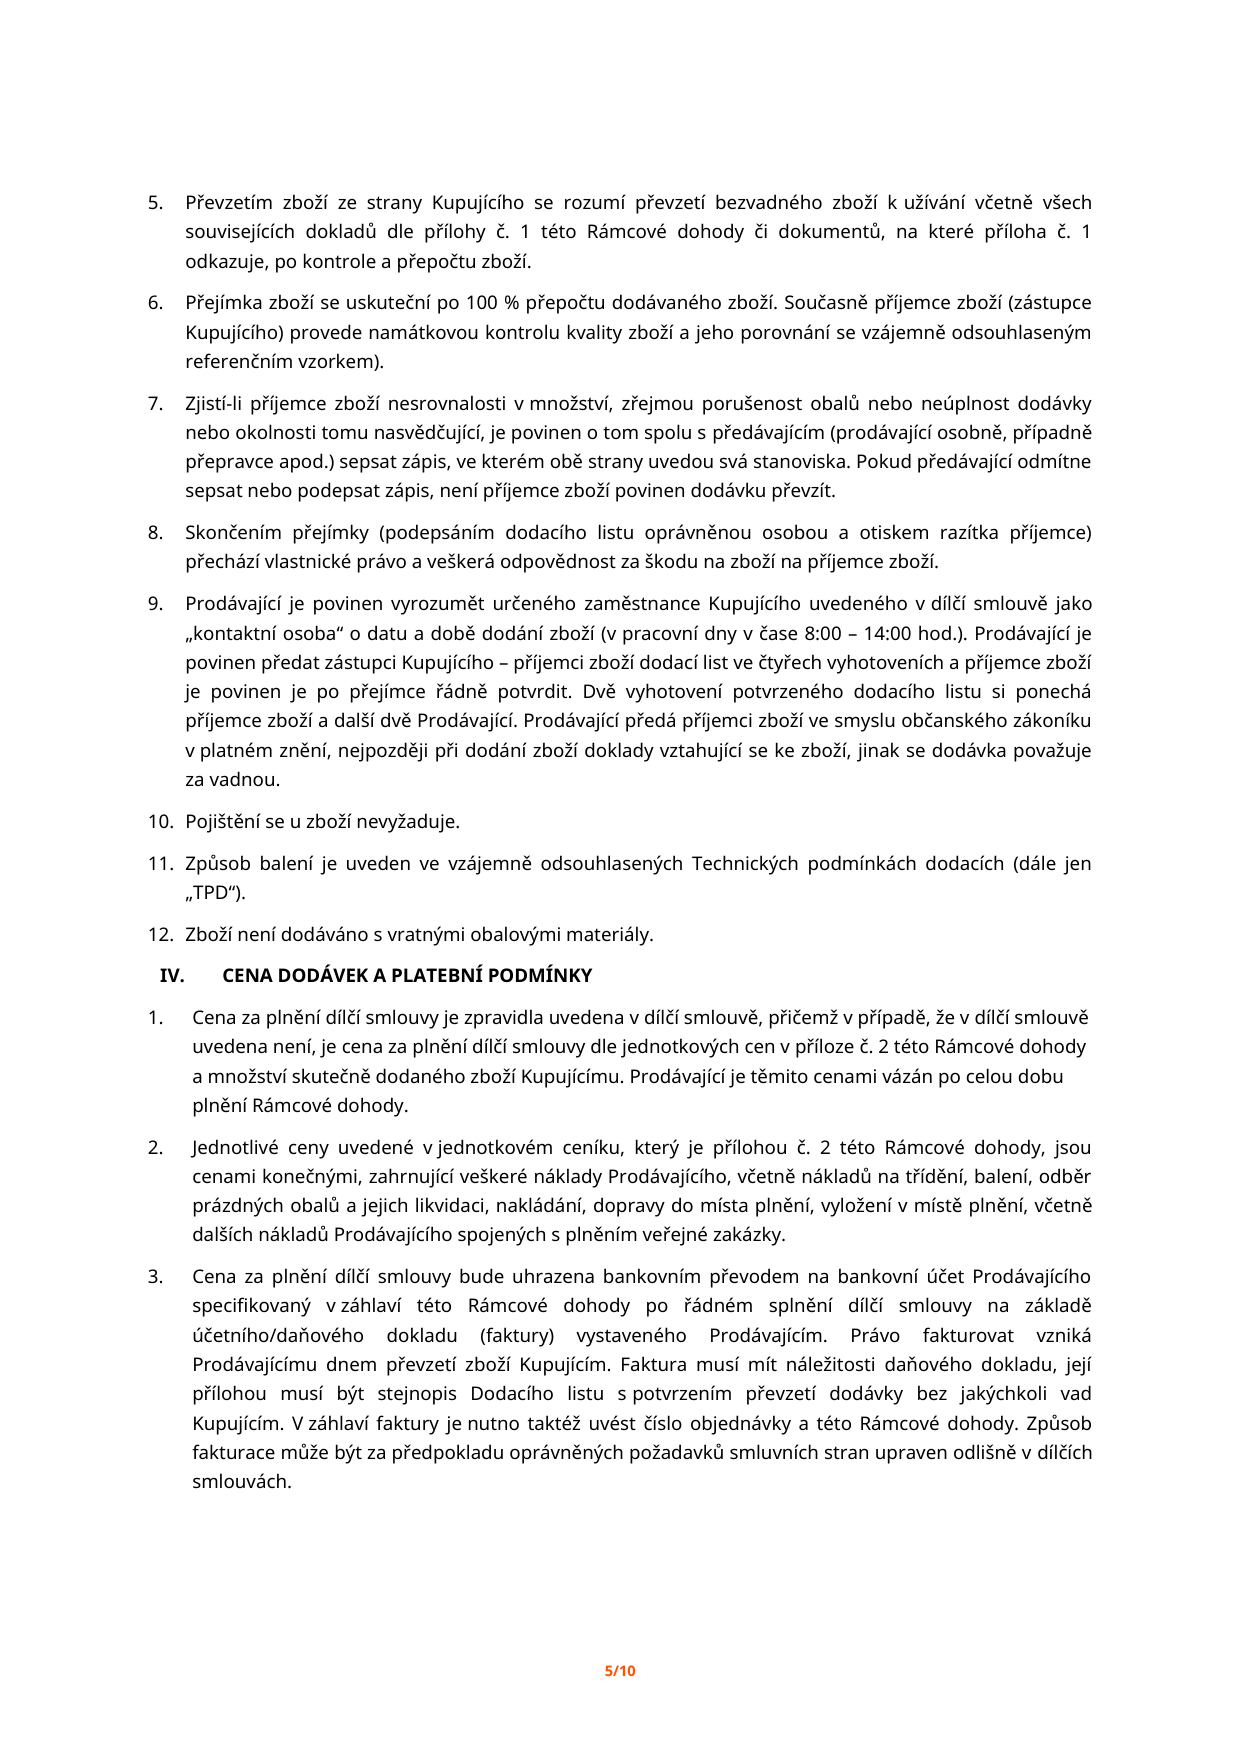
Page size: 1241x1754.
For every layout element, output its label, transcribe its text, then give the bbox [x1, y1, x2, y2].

text Převzetím zboží ze strany Kupujícího se rozumí převzetí bezvadného zboží k užívání včetně všech souvisejících dokladů dle přílohy č. 1 této Rámcové dohody či dokumentů, na které příloha č. 1 odkazuje, po kontrole a přepočtu zboží. [148, 189, 1093, 273]
list Jednotlivé ceny uvedené v jednotkovém ceníku, který je přílohou č. 2 této Rámcové dohody, jsou cenami konečnými, zahrnující veškeré náklady Prodávajícího, včetně nákladů na třídění, balení, odběr prázdných obalů a jejich likvidaci, nakládání, dopravy do místa plnění, vyložení v místě plnění, včetně dalších nákladů Prodávajícího spojených s plněním veřejné zakázky. [148, 1134, 1093, 1247]
list Prodávající je povinen vyrozumět určeného zaměstnance Kupujícího uvedeného v dílčí smlouvě jako „kontaktní osoba“ o datu a době dodání zboží (v pracovní dny v čase 8:00 – 14:00 hod.). Prodávající je povinen předat zástupci Kupujícího – příjemci zboží dodací list ve čtyřech vyhotoveních a příjemce zboží je povinen je po přejímce řádně potvrdit. Dvě vyhotovení potvrzeného dodacího listu si ponechá příjemce zboží a další dvě Prodávající. Prodávající předá příjemci zboží ve smyslu občanského zákoníku v platném znění, nejpozději při dodání zboží doklady vztahující se ke zboží, jinak se dodávka považuje za vadnou. [148, 591, 1093, 792]
list CENA DODÁVEK A PLATEBNÍ PODMÍNKY [185, 963, 1093, 988]
list Pojištění se u zboží nevyžaduje. [148, 808, 1093, 833]
text Skončením přejímky (podepsáním dodacího listu oprávněnou osobou a otiskem razítka příjemce) přechází vlastnické právo a veškerá odpovědnost za škodu na zboží na příjemce zboží. [148, 519, 1093, 574]
subtitle Cena za plnění dílčí smlouvy je zpravidla uvedena v dílčí smlouvě, přičemž v případě, že v dílčí smlouvě uvedena není, je cena za plnění dílčí smlouvy dle jednotkových cen v příloze č. 2 této Rámcové dohody a množství skutečně dodaného zboží Kupujícímu. Prodávající je těmito cenami vázán po celou dobu plnění Rámcové dohody. [148, 1004, 1093, 1118]
list Způsob balení je uveden ve vzájemně odsouhlasených Technických podmínkách dodacích (dále jen „TPD“). [148, 850, 1093, 904]
text Přejímka zboží se uskuteční po 100 % přepočtu dodávaného zboží. Současně příjemce zboží (zástupce Kupujícího) provede namátkovou kontrolu kvality zboží a jeho porovnání se vzájemně odsouhlaseným referenčním vzorkem). [148, 290, 1093, 374]
list Zboží není dodáváno s vratnými obalovými materiály. [148, 921, 1093, 946]
text Zjistí-li příjemce zboží nesrovnalosti v množství, zřejmou porušenost obalů nebo neúplnost dodávky nebo okolnosti tomu nasvědčující, je povinen o tom spolu s předávajícím (prodávající osobně, případně přepravce apod.) sepsat zápis, ve kterém obě strany uvedou svá stanoviska. Pokud předávající odmítne sepsat nebo podepsat zápis, není příjemce zboží povinen dodávku převzít. [148, 390, 1093, 503]
list Cena za plnění dílčí smlouvy bude uhrazena bankovním převodem na bankovní účet Prodávajícího specifikovaný v záhlaví této Rámcové dohody po řádném splnění dílčí smlouvy na základě účetního/daňového dokladu (faktury) vystaveného Prodávajícím. Právo fakturovat vzniká Prodávajícímu dnem převzetí zboží Kupujícím. Faktura musí mít náležitosti daňového dokladu, její přílohou musí být stejnopis Dodacího listu s potvrzením převzetí dodávky bez jakýchkoli vad Kupujícím. V záhlaví faktury je nutno taktéž uvést číslo objednávky a této Rámcové dohody. Způsob fakturace může být za předpokladu oprávněných požadavků smluvních stran upraven odlišně v dílčích smlouvách. [148, 1263, 1093, 1494]
